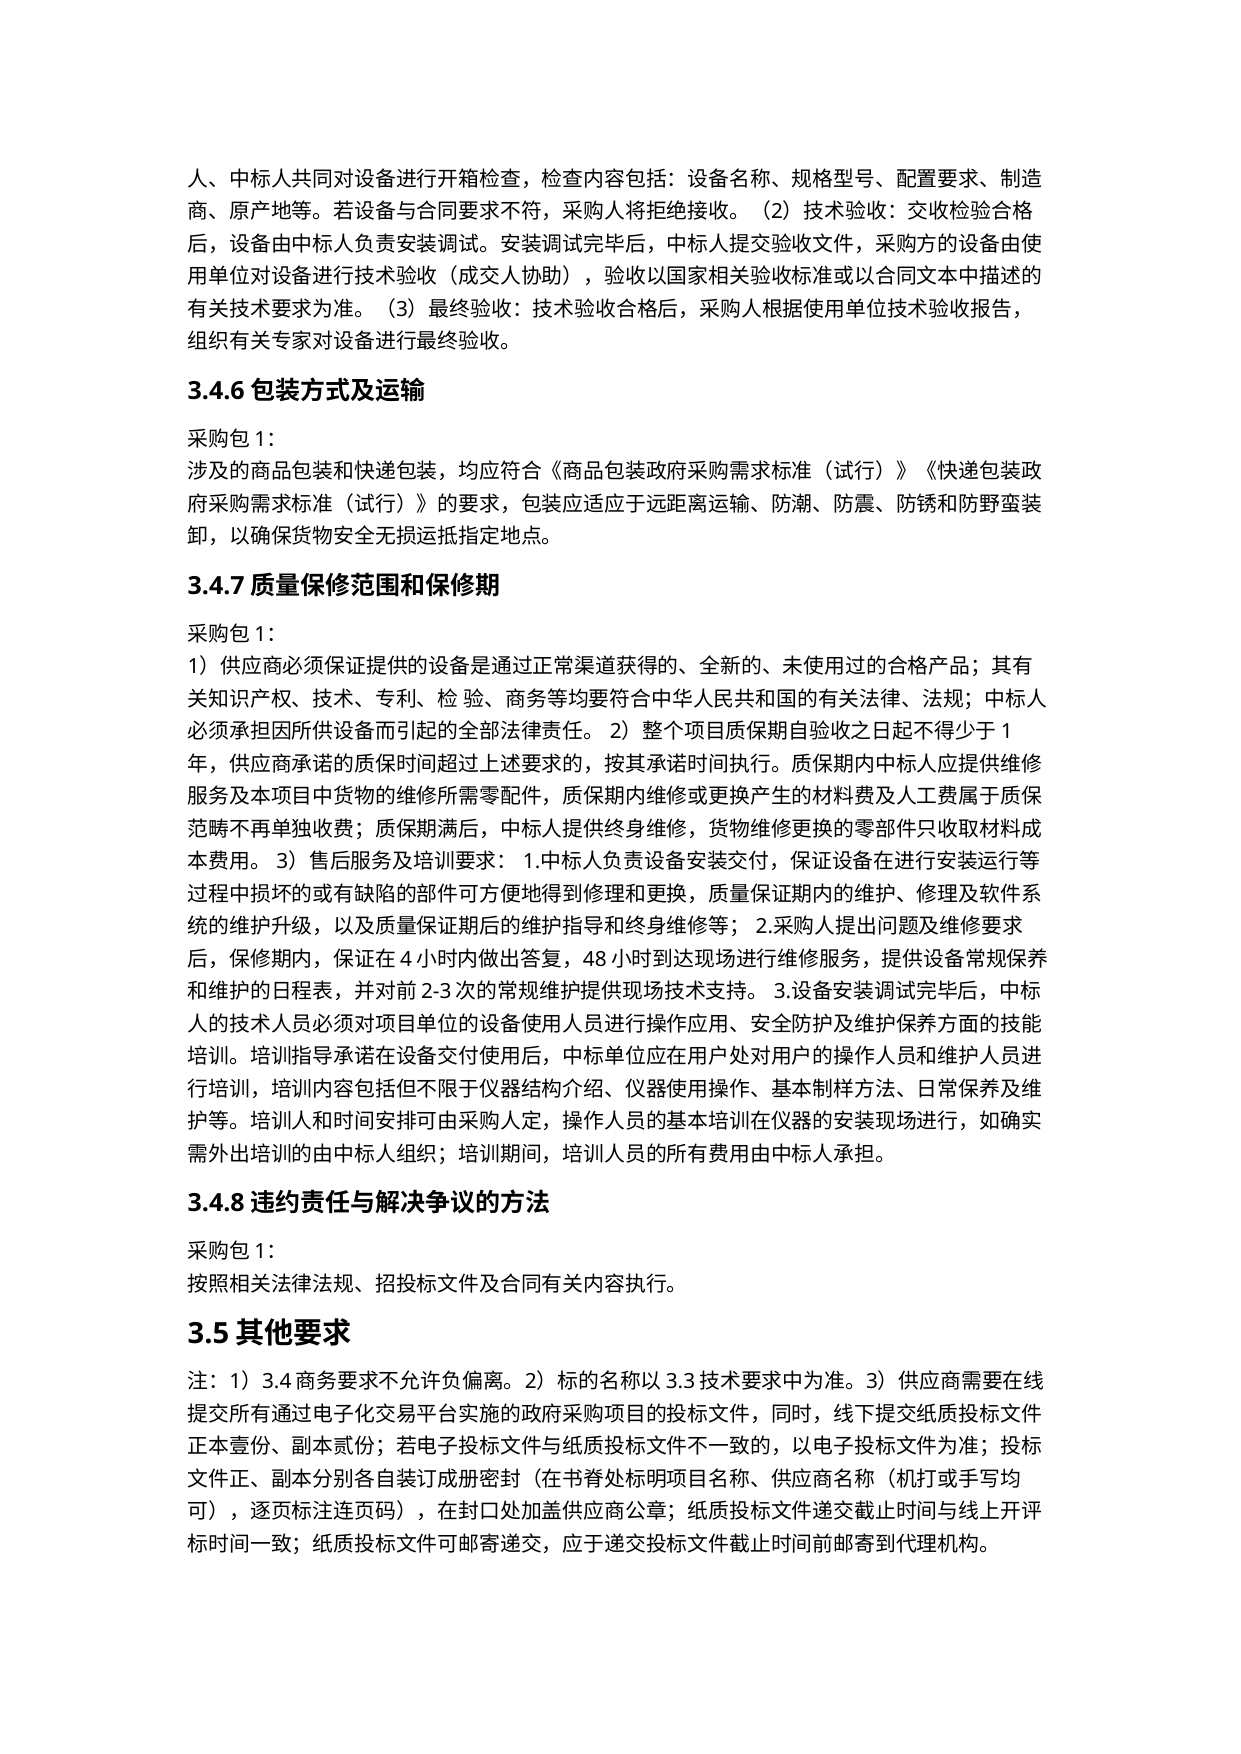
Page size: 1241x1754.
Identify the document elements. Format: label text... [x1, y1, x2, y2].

text 涉及的商品包装和快递包装，均应符合《商品包装政府采购需求标准（试行）》《快递包装政府采购需求标准（试行）》的要求，包装应适应于远距离运输、防潮、防震、防锈和防野蛮装卸，以确保货物安全无损运抵指定地点。 [187, 454, 1053, 552]
text 按照相关法律法规、招投标文件及合同有关内容执行。 [187, 1267, 1053, 1299]
text 采购包1： [187, 422, 1053, 454]
text 3.4.8违约责任与解决争议的方法 [187, 1169, 1053, 1234]
text 3.5其他要求 [187, 1299, 1053, 1364]
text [187, 162, 1053, 357]
text 3.4.6包装方式及运输 [187, 357, 1053, 422]
text 采购包1： [187, 1234, 1053, 1267]
text 注：1）3.4商务要求不允许负偏离。2）标的名称以3.3技术要求中为准。3）供应商需要在线提交所有通过电子化交易平台实施的政府采购项目的投标文件，同时，线下提交纸质投标文件正本壹份、副本贰份；若电子投标文件与纸质投标文件不一致的，以电子投标文件为准；投标文件正、副本分别各自装订成册密封（在书脊处标明项目名称、供应商名称（机打或手写均可），逐页标注连页码），在封口处加盖供应商公章；纸质投标文件递交截止时间与线上开评标时间一致；纸质投标文件可邮寄递交，应于递交投标文件截止时间前邮寄到代理机构。 [187, 1364, 1053, 1559]
text 采购包1： [187, 617, 1053, 649]
text 3.4.7质量保修范围和保修期 [187, 552, 1053, 617]
text 1）供应商必须保证提供的设备是通过正常渠道获得的、全新的、未使用过的合格产品；其有关知识产权、技术、专利、检 验、商务等均要符合中华人民共和国的有关法律、法规；中标人必须承担因所供设备而引起的全部法律责任。 2）整个项目质保期自验收之日起不得少于1年，供应商承诺的质保时间超过上述要求的，按其承诺时间执行。质保期内中标人应提供维修服务及本项目中货物的维修所需零配件，质保期内维修或更换产生的材料费及人工费属于质保范畴不再单独收费；质保期满后，中标人提供终身维修，货物维修更换的零部件只收取材料成本费用。 3）售后服务及培训要求： 1.中标人负责设备安装交付，保证设备在进行安装运行等过程中损坏的或有缺陷的部件可方便地得到修理和更换，质量保证期内的维护、修理及软件系统的维护升级，以及质量保证期后的维护指导和终身维修等； 2.采购人提出问题及维修要求后，保修期内，保证在4小时内做出答复，48小时到达现场进行维修服务，提供设备常规保养和维护的日程表，并对前2-3次的常规维护提供现场技术支持。 3.设备安装调试完毕后，中标人的技术人员必须对项目单位的设备使用人员进行操作应用、安全防护及维护保养方面的技能培训。培训指导承诺在设备交付使用后，中标单位应在用户处对用户的操作人员和维护人员进行培训，培训内容包括但不限于仪器结构介绍、仪器使用操作、基本制样方法、日常保养及维护等。培训人和时间安排可由采购人定，操作人员的基本培训在仪器的安装现场进行，如确实需外出培训的由中标人组织；培训期间，培训人员的所有费用由中标人承担。 [187, 649, 1053, 1169]
